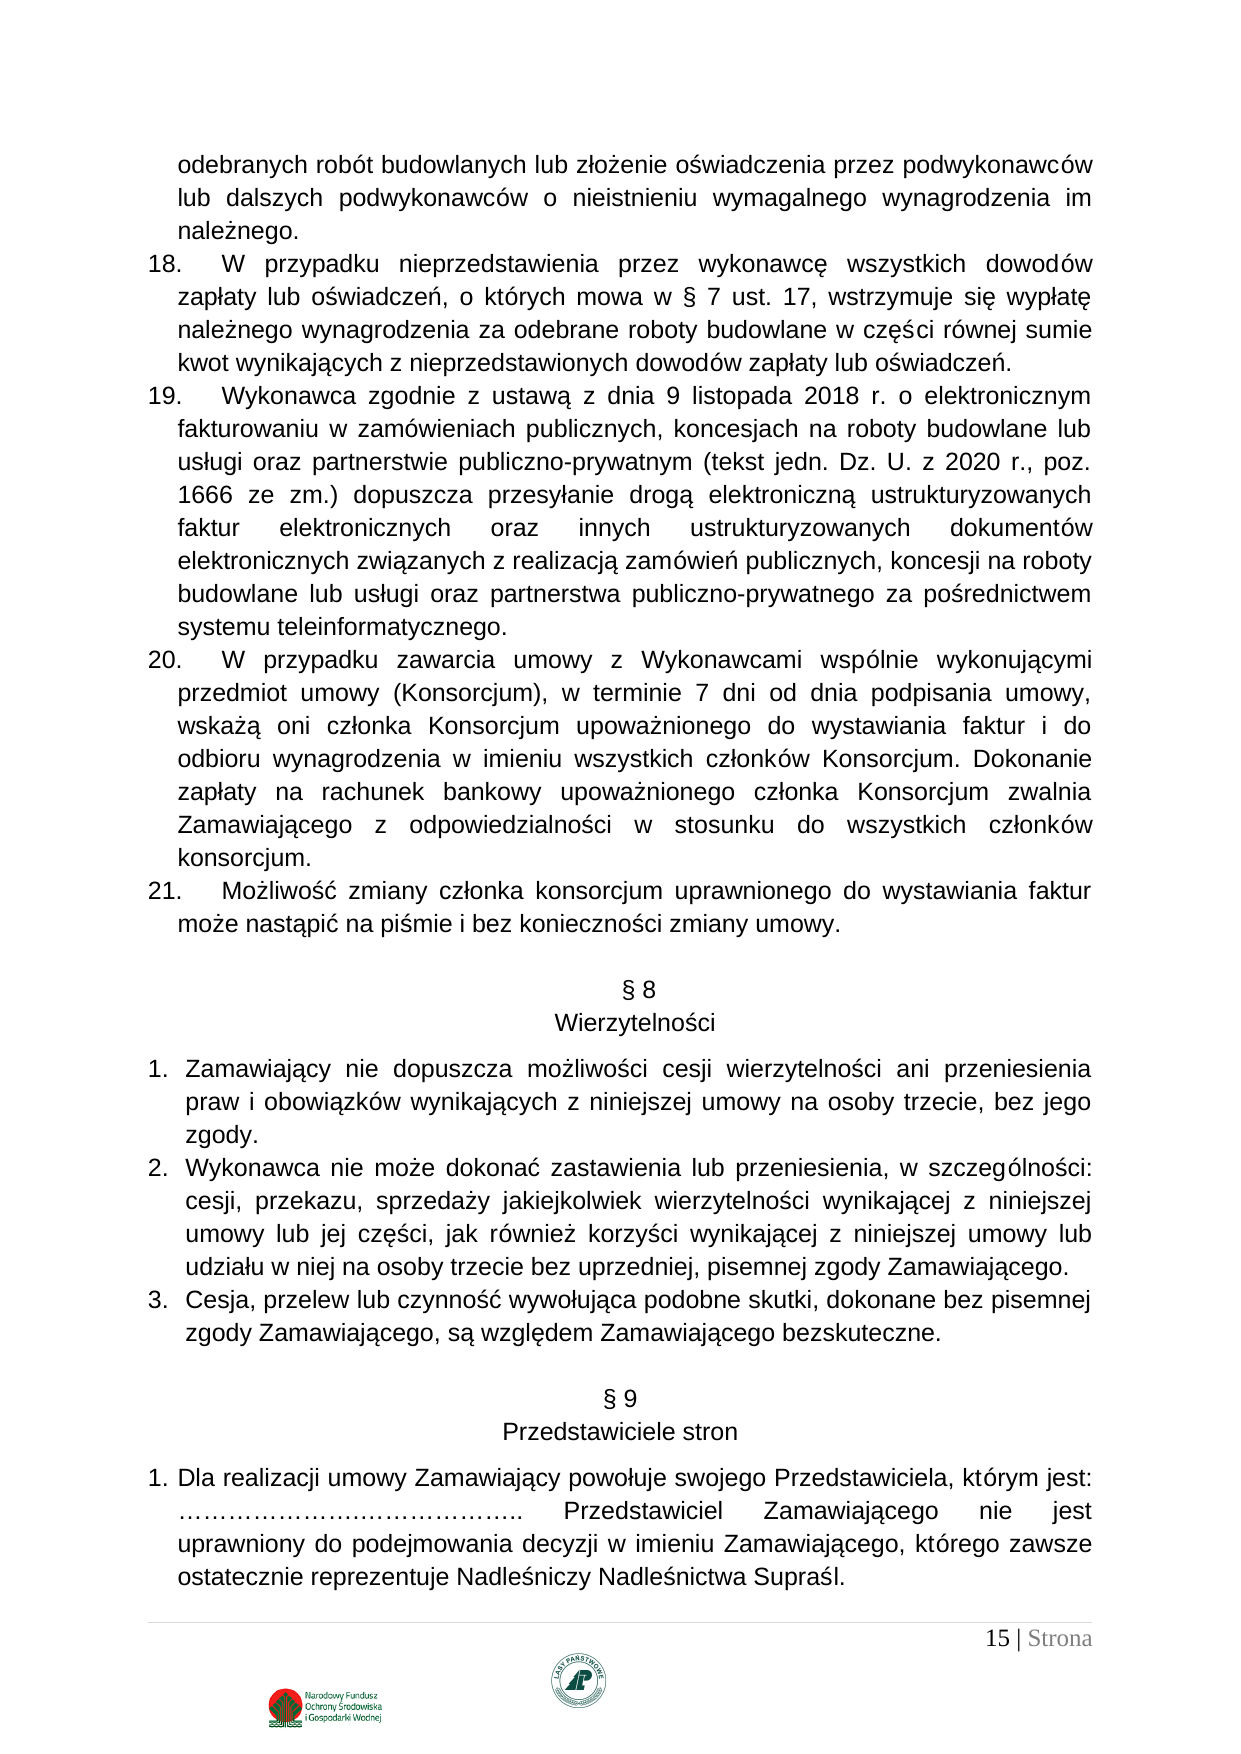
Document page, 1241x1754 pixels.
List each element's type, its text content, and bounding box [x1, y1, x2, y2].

list § 9 [148, 1384, 1092, 1413]
list Zamawiający nie dopuszcza możliwości cesji wierzytelności ani przeniesienia praw i obowiązków wynikających z niniejszej umowy na osoby trzecie, bez jego zgody. [148, 1054, 1092, 1149]
text § 8 [185, 975, 1092, 1004]
list Wykonawca nie może dokonać zastawienia lub przeniesienia, w szczególności: cesji, przekazu, sprzedaży jakiejkolwiek wierzytelności wynikającej z niniejszej umowy lub jej części, jak również korzyści wynikającej z niniejszej umowy lub udziału w niej na osoby trzecie bez uprzedniej, pisemnej zgody Zamawiającego. [148, 1153, 1092, 1281]
text Przedstawiciele stron [148, 1417, 1092, 1446]
text Wierzytelności [177, 1008, 1092, 1037]
list Wykonawca zgodnie z ustawą z dnia 9 listopada 2018 r. o elektronicznym fakturowaniu w zamówieniach publicznych, koncesjach na roboty budowlane lub usługi oraz partnerstwie publiczno-prywatnym (tekst jedn. Dz. U. z 2020 r., poz. 1666 ze zm.) dopuszcza przesyłanie drogą elektroniczną ustrukturyzowanych faktur elektronicznych oraz innych ustrukturyzowanych dokumentów elektronicznych związanych z realizacją zamówień publicznych, koncesji na roboty budowlane lub usługi oraz partnerstwa publiczno-prywatnego za pośrednictwem systemu teleinformatycznego. [148, 381, 1092, 641]
picture [261, 1644, 389, 1754]
list Dla realizacji umowy Zamawiający powołuje swojego Przedstawiciela, którym jest: ………………….……………….. Przedstawiciel Zamawiającego nie jest uprawniony do podejmowania decyzji w imieniu Zamawiającego, którego zawsze ostatecznie reprezentuje Nadleśniczy Nadleśnictwa Supraśl. [148, 1463, 1092, 1590]
list W przypadku nieprzedstawienia przez wykonawcę wszystkich dowodów zapłaty lub oświadczeń, o których mowa w § 7 ust. 17, wstrzymuje się wypłatę należnego wynagrodzenia za odebrane roboty budowlane w części równej sumie kwot wynikających z nieprzedstawionych dowodów zapłaty lub oświadczeń. [148, 249, 1092, 377]
list Cesja, przelew lub czynność wywołująca podobne skutki, dokonane bez pisemnej zgody Zamawiającego, są względem Zamawiającego bezskuteczne. [148, 1285, 1092, 1347]
picture [542, 1644, 614, 1717]
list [148, 150, 1092, 244]
list W przypadku zawarcia umowy z Wykonawcami wspólnie wykonującymi przedmiot umowy (Konsorcjum), w terminie 7 dni od dnia podpisania umowy, wskażą oni członka Konsorcjum upoważnionego do wystawiania faktur i do odbioru wynagrodzenia w imieniu wszystkich członków Konsorcjum. Dokonanie zapłaty na rachunek bankowy upoważnionego członka Konsorcjum zwalnia Zamawiającego z odpowiedzialności w stosunku do wszystkich członków konsorcjum. [148, 645, 1092, 872]
list Możliwość zmiany członka konsorcjum uprawnionego do wystawiania faktur może nastąpić na piśmie i bez konieczności zmiany umowy. [148, 876, 1092, 938]
